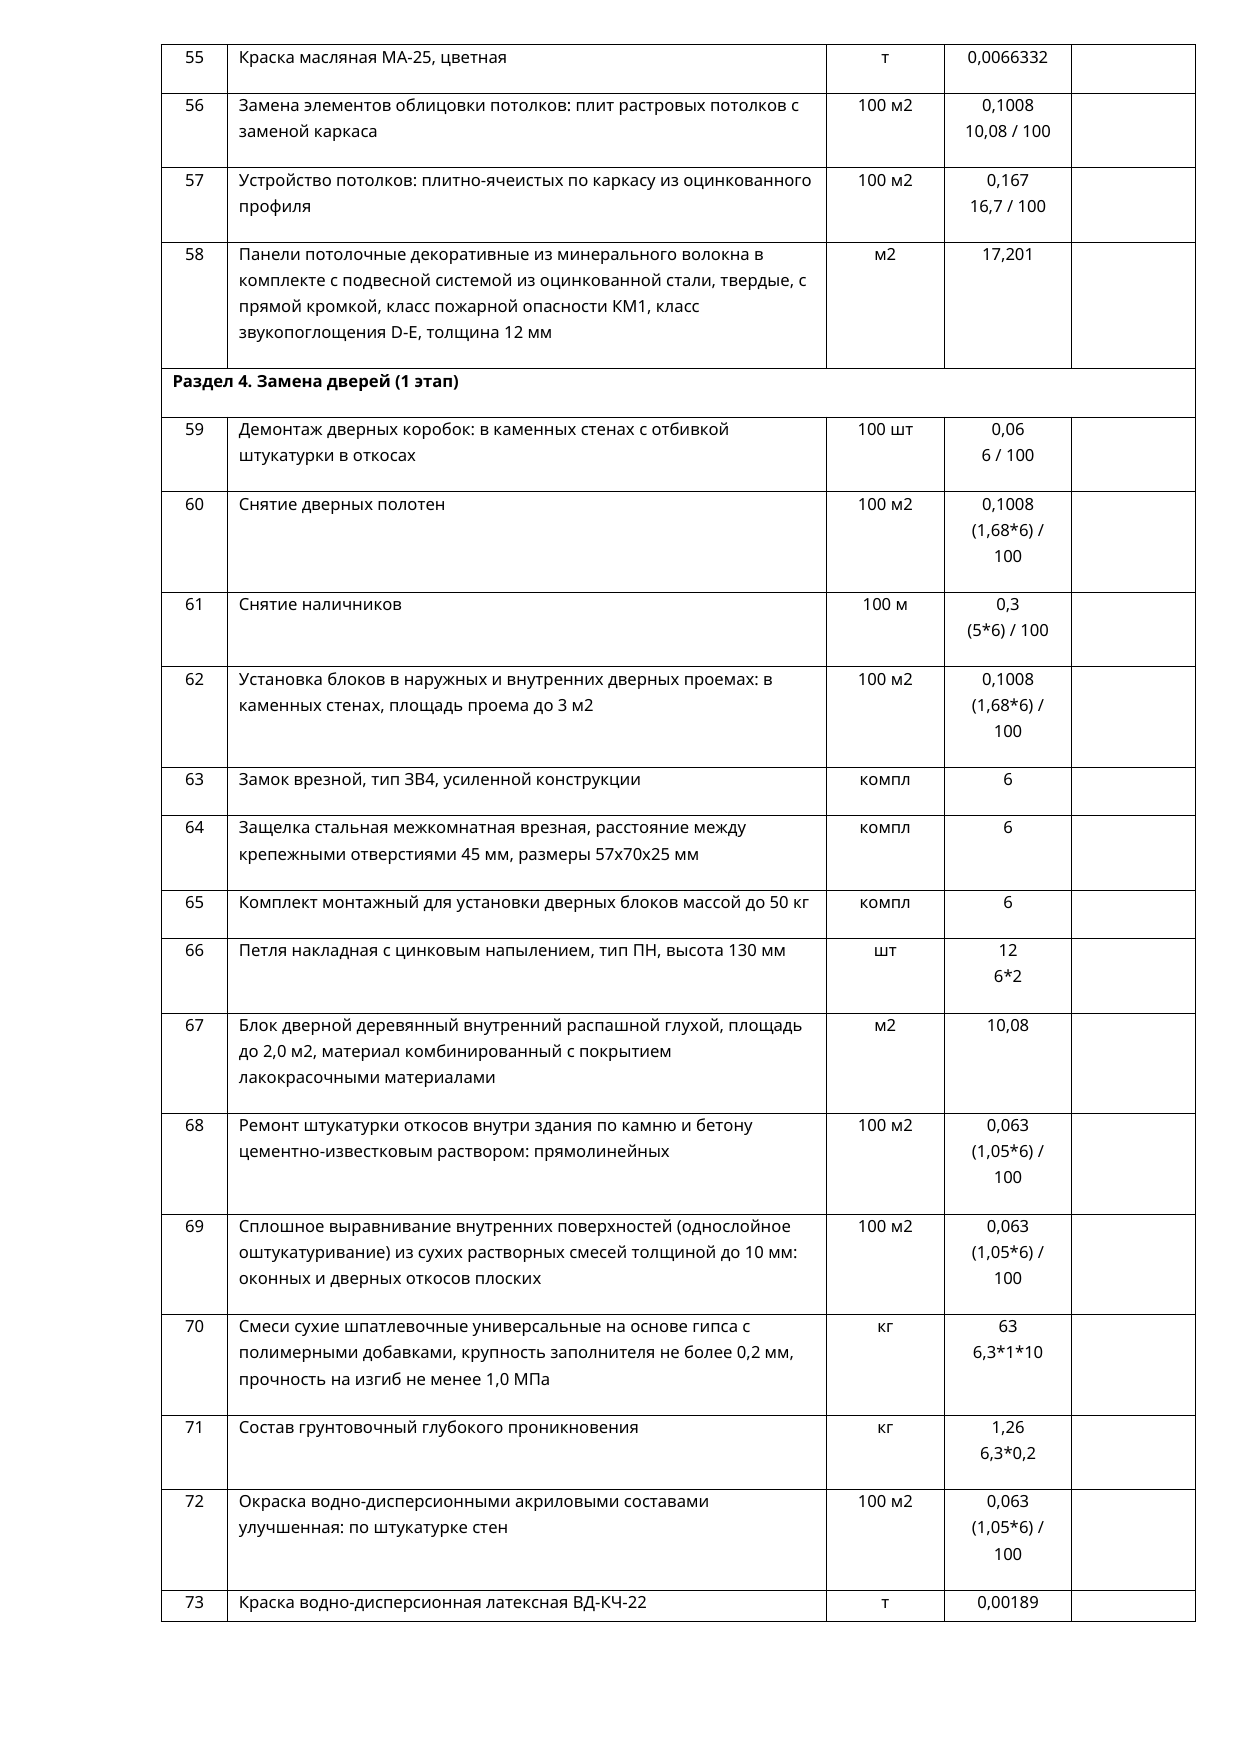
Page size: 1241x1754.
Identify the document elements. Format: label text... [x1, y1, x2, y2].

table_cell [1072, 1014, 1195, 1113]
table_cell т [827, 45, 944, 93]
table_cell 100 м2 [827, 667, 944, 767]
table_cell Демонтаж дверных коробок: в каменных стенах с отбивкой штукатурки в откосах [228, 418, 826, 491]
table_cell Окраска водно-дисперсионными акриловыми составами улучшенная: по штукатурке стен [228, 1490, 826, 1589]
table_cell 0,3 (5*6) / 100 [945, 593, 1071, 666]
table_cell 68 [162, 1114, 227, 1213]
table_cell 63 [162, 768, 227, 815]
table_cell 12 6*2 [945, 939, 1071, 1012]
table_cell Ремонт штукатурки откосов внутри здания по камню и бетону цементно-известковым раствором: прямолинейных [228, 1114, 826, 1213]
table_cell т [827, 1591, 944, 1621]
table_cell 100 м2 [827, 1490, 944, 1589]
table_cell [228, 1591, 826, 1621]
table_cell [1072, 1114, 1195, 1213]
table_cell 1,26 6,3*0,2 [945, 1416, 1071, 1489]
table_cell Смеси сухие шпатлевочные универсальные на основе гипса с полимерными добавками, крупность заполнителя не более 0,2 мм, прочность на изгиб не менее 1,0 МПа [228, 1315, 826, 1414]
table_cell 56 [162, 94, 227, 167]
table_cell 62 [162, 667, 227, 767]
table_cell 0,06 6 / 100 [945, 418, 1071, 491]
table_cell 0,1008 10,08 / 100 [945, 94, 1071, 167]
table_cell [1072, 1591, 1195, 1621]
table_cell компл [827, 768, 944, 815]
table_cell 6 [945, 768, 1071, 815]
table_cell 0,063 (1,05*6) / 100 [945, 1114, 1071, 1213]
table_cell 0,0066332 [945, 45, 1071, 93]
table_cell компл [827, 816, 944, 889]
table_cell 100 м [827, 593, 944, 666]
table_cell Замок врезной, тип ЗВ4, усиленной конструкции [228, 768, 826, 815]
table_cell 71 [162, 1416, 227, 1489]
table_cell Сплошное выравнивание внутренних поверхностей (однослойное оштукатуривание) из сухих растворных смесей толщиной до 10 мм: оконных и дверных откосов плоских [228, 1215, 826, 1314]
table_cell [1072, 418, 1195, 491]
table_cell 59 [162, 418, 227, 491]
table_cell 0,063 (1,05*6) / 100 [945, 1490, 1071, 1589]
table_cell 100 м2 [827, 1114, 944, 1213]
table_cell [1072, 939, 1195, 1012]
table_cell [1072, 45, 1195, 93]
table_cell 72 [162, 1490, 227, 1589]
table_cell 61 [162, 593, 227, 666]
table_cell 55 [162, 45, 227, 93]
table_cell [1072, 593, 1195, 666]
table_cell Петля накладная с цинковым напылением, тип ПН, высота 130 мм [228, 939, 826, 1012]
table_cell [1072, 492, 1195, 592]
table_cell м2 [827, 243, 944, 368]
table_cell 67 [162, 1014, 227, 1113]
table_cell [1072, 1490, 1195, 1589]
table_cell [1072, 1215, 1195, 1314]
table_cell 17,201 [945, 243, 1071, 368]
table_cell кг [827, 1416, 944, 1489]
table_cell [1072, 168, 1195, 242]
table_cell [1072, 891, 1195, 938]
table_cell 0,167 16,7 / 100 [945, 168, 1071, 242]
table_cell 58 [162, 243, 227, 368]
table_cell Установка блоков в наружных и внутренних дверных проемах: в каменных стенах, площадь проема до 3 м2 [228, 667, 826, 767]
table_cell 0,00189 [945, 1591, 1071, 1621]
table_cell 57 [162, 168, 227, 242]
table_cell 73 [162, 1591, 227, 1621]
table_cell 69 [162, 1215, 227, 1314]
table_cell м2 [827, 1014, 944, 1113]
table_cell Краска масляная МА-25, цветная [228, 45, 826, 93]
table_cell 100 м2 [827, 492, 944, 592]
table_cell 100 м2 [827, 168, 944, 242]
table_cell Замена элементов облицовки потолков: плит растровых потолков с заменой каркаса [228, 94, 826, 167]
table_cell 100 м2 [827, 1215, 944, 1314]
table_cell кг [827, 1315, 944, 1414]
table_cell Раздел 4. Замена дверей (1 этап) [162, 369, 1195, 417]
table_cell 10,08 [945, 1014, 1071, 1113]
table_cell [1072, 667, 1195, 767]
table_cell 0,1008 (1,68*6) / 100 [945, 492, 1071, 592]
table_cell 6 [945, 891, 1071, 938]
table_cell компл [827, 891, 944, 938]
table_cell Снятие наличников [228, 593, 826, 666]
table_cell Комплект монтажный для установки дверных блоков массой до 50 кг [228, 891, 826, 938]
table_cell 100 шт [827, 418, 944, 491]
table_cell Снятие дверных полотен [228, 492, 826, 592]
table_cell [1072, 1416, 1195, 1489]
table_cell [1072, 1315, 1195, 1414]
table_cell Устройство потолков: плитно-ячеистых по каркасу из оцинкованного профиля [228, 168, 826, 242]
table_cell 70 [162, 1315, 227, 1414]
table_cell 60 [162, 492, 227, 592]
table_cell [1072, 94, 1195, 167]
table_cell шт [827, 939, 944, 1012]
table_cell [1072, 243, 1195, 368]
table_cell 6 [945, 816, 1071, 889]
table_cell 63 6,3*1*10 [945, 1315, 1071, 1414]
table_cell 64 [162, 816, 227, 889]
table_cell 0,063 (1,05*6) / 100 [945, 1215, 1071, 1314]
table_cell 100 м2 [827, 94, 944, 167]
table_cell 66 [162, 939, 227, 1012]
table_cell Состав грунтовочный глубокого проникновения [228, 1416, 826, 1489]
table_cell [1072, 768, 1195, 815]
table_cell [1072, 816, 1195, 889]
table_cell 0,1008 (1,68*6) / 100 [945, 667, 1071, 767]
table_cell 65 [162, 891, 227, 938]
table_cell Блок дверной деревянный внутренний распашной глухой, площадь до 2,0 м2, материал комбинированный с покрытием лакокрасочными материалами [228, 1014, 826, 1113]
table_cell Панели потолочные декоративные из минерального волокна в комплекте с подвесной системой из оцинкованной стали, твердые, с прямой кромкой, класс пожарной опасности КМ1, класс звукопоглощения D-E, толщина 12 мм [228, 243, 826, 368]
table_cell Защелка стальная межкомнатная врезная, расстояние между крепежными отверстиями 45 мм, размеры 57х70х25 мм [228, 816, 826, 889]
